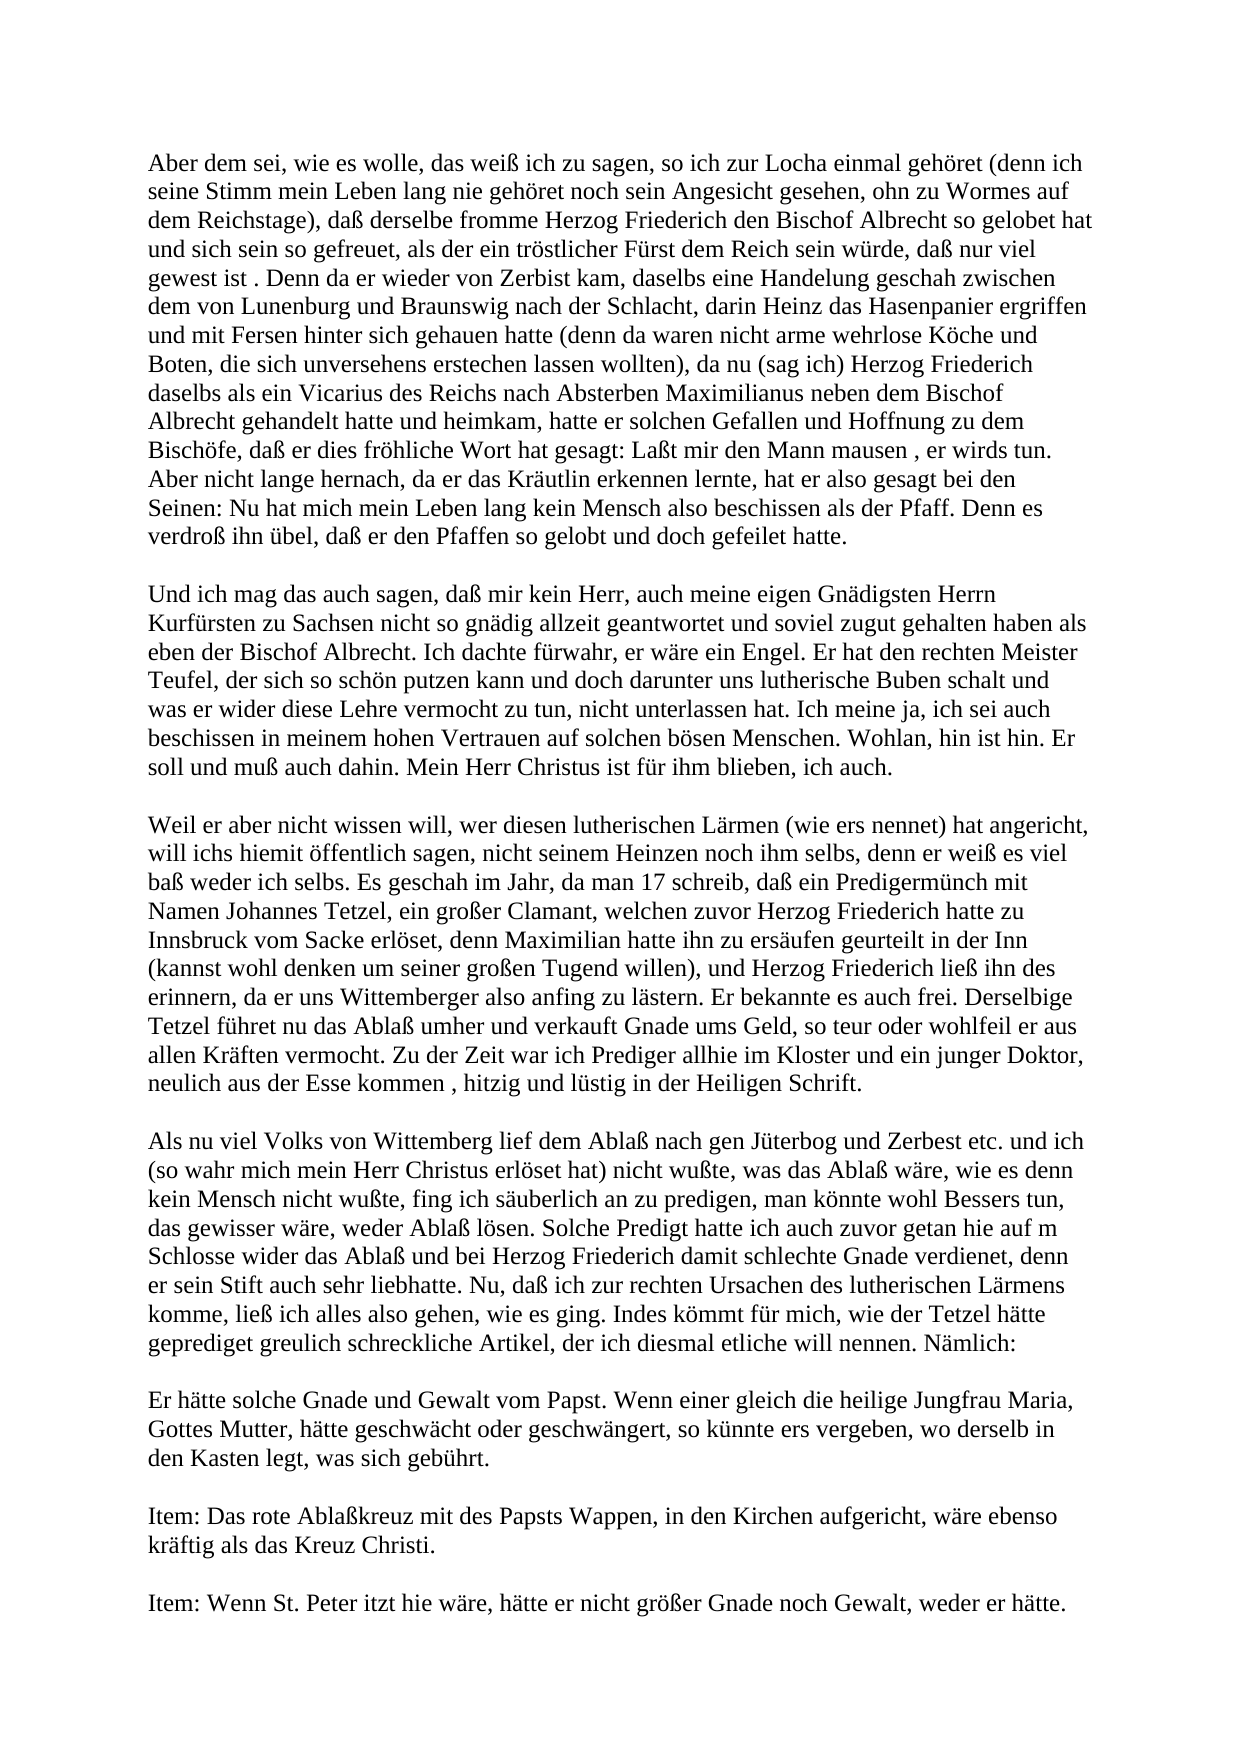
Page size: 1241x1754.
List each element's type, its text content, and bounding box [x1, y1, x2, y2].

text Item: Wenn St. Peter itzt hie wäre, hätte er nicht größer Gnade noch Gewalt, weder er hätte. [148, 1588, 1093, 1616]
text Und ich mag das auch sagen, daß mir kein Herr, auch meine eigen Gnädigsten Herrn Kurfürsten zu Sachsen nicht so gnädig allzeit geantwortet und soviel zugut gehalten haben als eben der Bischof Albrecht. Ich dachte fürwahr, er wäre ein Engel. Er hat den rechten Meister Teufel, der sich so schön putzen kann und doch darunter uns lutherische Buben schalt und was er wider diese Lehre vermocht zu tun, nicht unterlassen hat. Ich meine ja, ich sei auch beschissen in meinem hohen Vertrauen auf solchen bösen Menschen. Wohlan, hin ist hin. Er soll und muß auch dahin. Mein Herr Christus ist für ihm blieben, ich auch. [148, 579, 1093, 781]
text Als nu viel Volks von Wittemberg lief dem Ablaß nach gen Jüterbog und Zerbest etc. und ich (so wahr mich mein Herr Christus erlöset hat) nicht wußte, was das Ablaß wäre, wie es denn kein Mensch nicht wußte, fing ich säuberlich an zu predigen, man könnte wohl Bessers tun, das gewisser wäre, weder Ablaß lösen. Solche Predigt hatte ich auch zuvor getan hie auf m Schlosse wider das Ablaß und bei Herzog Friederich damit schlechte Gnade verdienet, denn er sein Stift auch sehr liebhatte. Nu, daß ich zur rechten Ursachen des lutherischen Lärmens komme, ließ ich alles also gehen, wie es ging. Indes kömmt für mich, wie der Tetzel hätte geprediget greulich schreckliche Artikel, der ich diesmal etliche will nennen. Nämlich: [148, 1126, 1093, 1356]
text Weil er aber nicht wissen will, wer diesen lutherischen Lärmen (wie ers nennet) hat angericht, will ichs hiemit öffentlich sagen, nicht seinem Heinzen noch ihm selbs, denn er weiß es viel baß weder ich selbs. Es geschah im Jahr, da man 17 schreib, daß ein Predigermünch mit Namen Johannes Tetzel, ein großer Clamant, welchen zuvor Herzog Friederich hatte zu Innsbruck vom Sacke erlöset, denn Maximilian hatte ihn zu ersäufen geurteilt in der Inn (kannst wohl denken um seiner großen Tugend willen), und Herzog Friederich ließ ihn des erinnern, da er uns Wittemberger also anfing zu lästern. Er bekannte es auch frei. Derselbige Tetzel führet nu das Ablaß umher und verkauft Gnade ums Geld, so teur oder wohlfeil er aus allen Kräften vermocht. Zu der Zeit war ich Prediger allhie im Kloster und ein junger Doktor, neulich aus der Esse kommen , hitzig und lüstig in der Heiligen Schrift. [148, 810, 1093, 1097]
text Er hätte solche Gnade und Gewalt vom Papst. Wenn einer gleich die heilige Jungfrau Maria, Gottes Mutter, hätte geschwächt oder geschwängert, so künnte ers vergeben, wo derselb in den Kasten legt, was sich gebührt. [148, 1386, 1093, 1472]
text Aber dem sei, wie es wolle, das weiß ich zu sagen, so ich zur Locha einmal gehöret (denn ich seine Stimm mein Leben lang nie gehöret noch sein Angesicht gesehen, ohn zu Wormes auf dem Reichstage), daß derselbe fromme Herzog Friederich den Bischof Albrecht so gelobet hat und sich sein so gefreuet, als der ein tröstlicher Fürst dem Reich sein würde, daß nur viel gewest ist . Denn da er wieder von Zerbist kam, daselbs eine Handelung geschah zwischen dem von Lunenburg und Braunswig nach der Schlacht, darin Heinz das Hasenpanier ergriffen und mit Fersen hinter sich gehauen hatte (denn da waren nicht arme wehrlose Köche und Boten, die sich unversehens erstechen lassen wollten), da nu (sag ich) Herzog Friederich daselbs als ein Vicarius des Reichs nach Absterben Maximilianus neben dem Bischof Albrecht gehandelt hatte und heimkam, hatte er solchen Gefallen und Hoffnung zu dem Bischöfe, daß er dies fröhliche Wort hat gesagt: Laßt mir den Mann mausen , er wirds tun. Aber nicht lange hernach, da er das Kräutlin erkennen lernte, hat er also gesagt bei den Seinen: Nu hat mich mein Leben lang kein Mensch also beschissen als der Pfaff. Denn es verdroß ihn übel, daß er den Pfaffen so gelobt und doch gefeilet hatte. [148, 148, 1093, 550]
text Item: Das rote Ablaßkreuz mit des Papsts Wappen, in den Kirchen aufgericht, wäre ebenso kräftig als das Kreuz Christi. [148, 1501, 1093, 1558]
